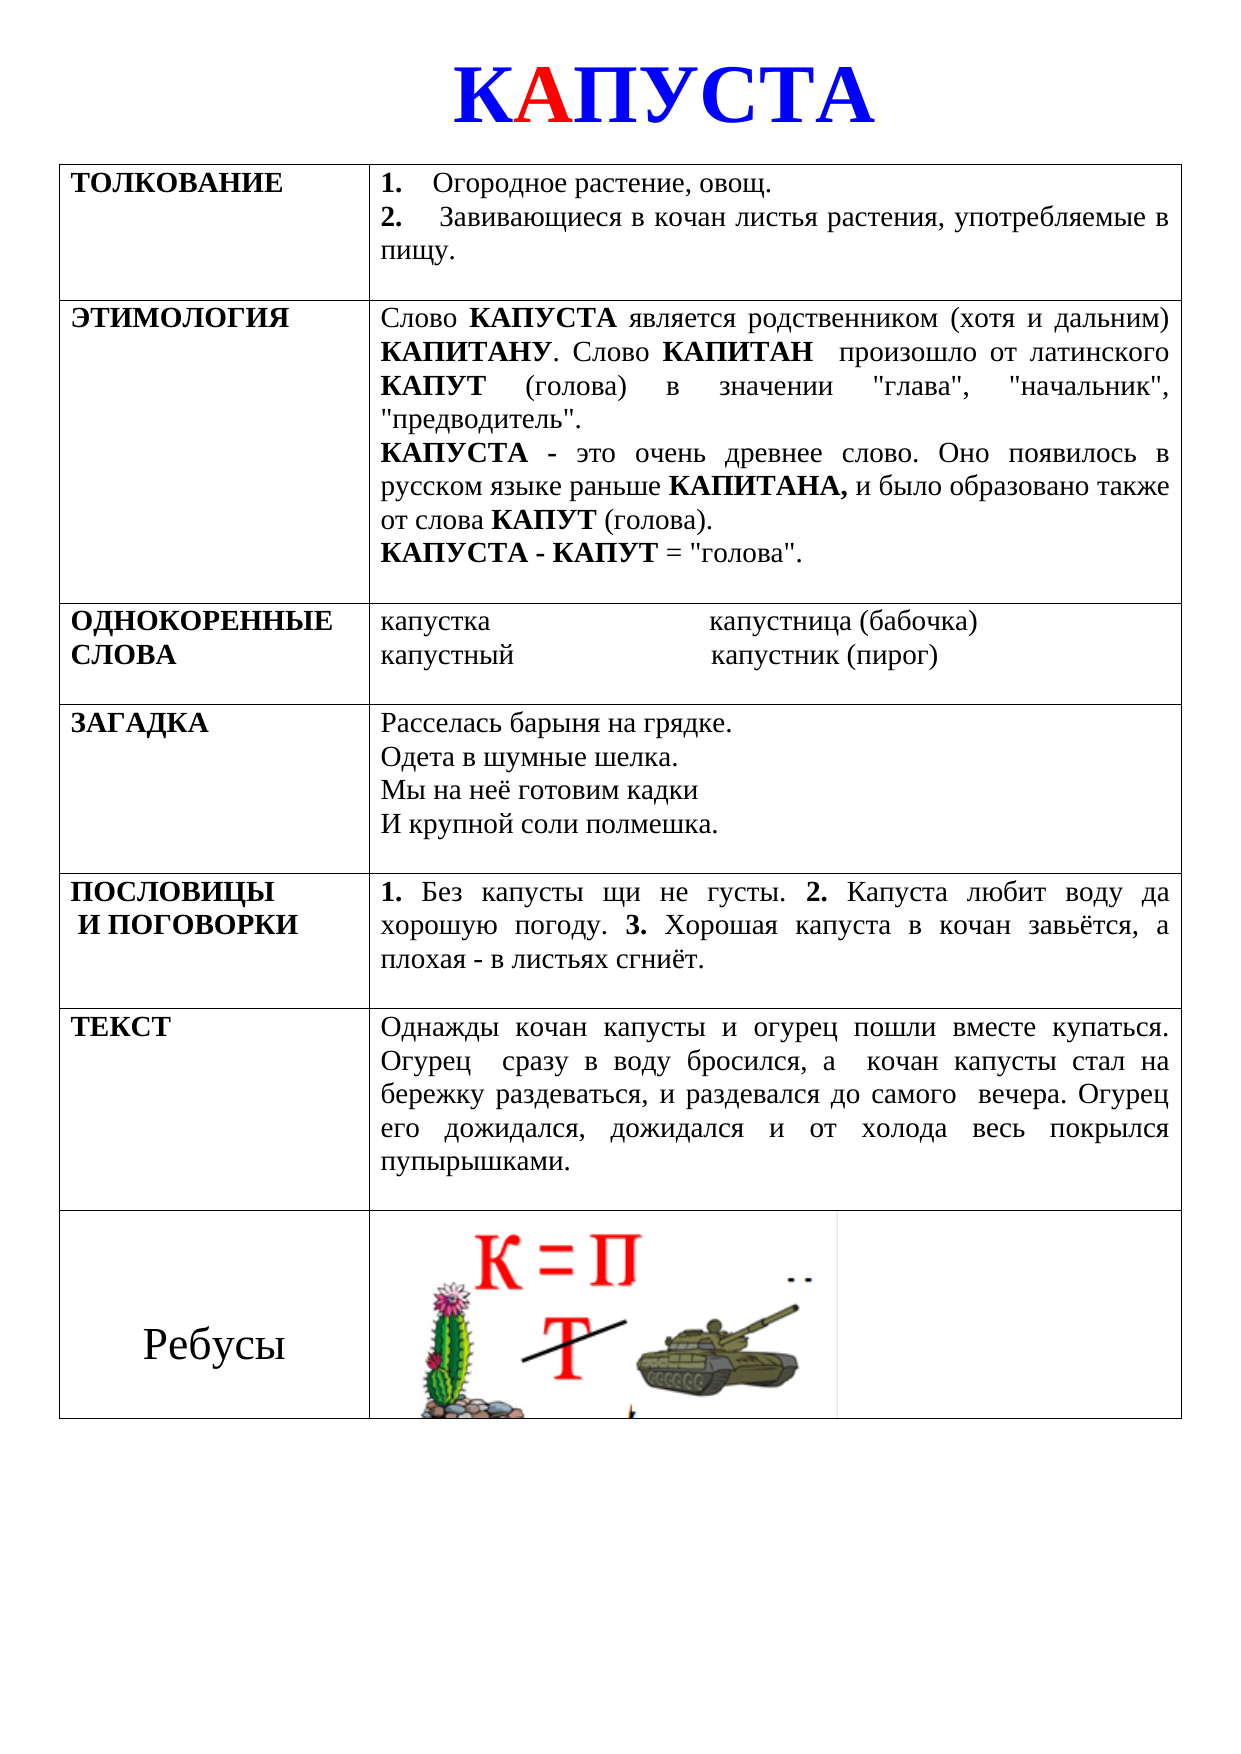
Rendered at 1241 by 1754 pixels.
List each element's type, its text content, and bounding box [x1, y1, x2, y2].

table_cell ЗАГАДКА [60, 705, 369, 873]
picture [380, 1211, 839, 1418]
table_cell Однажды кочан капусты и огурец пошли вместе купаться. Огурец сразу в воду бросился, а кочан капусты стал на бережку раздеваться, и раздевался до самого вечера. Огурец его дожидался, дожидался и от холода весь покрылся пупырышками. [370, 1009, 1181, 1210]
table_header ТОЛКОВАНИЕ [60, 165, 369, 299]
table_cell ЭТИМОЛОГИЯ [60, 301, 369, 602]
table_cell капустка капустница (бабочка) капустный капустник (пирог) [370, 604, 1181, 704]
table_cell Расселась барыня на грядке. Одета в шумные шелка. Мы на неё готовим кадки И крупной соли полмешка. [370, 705, 1181, 873]
table_cell [839, 1211, 1181, 1418]
table_cell ПОСЛОВИЦЫ И ПОГОВОРКИ [60, 874, 369, 1008]
table_cell ОДНОКОРЕННЫЕ СЛОВА [60, 604, 369, 704]
table_cell Слово КАПУСТА является родственником (хотя и дальним) КАПИТАНУ. Слово КАПИТАН произошло от латинского КАПУТ (голова) в значении "глава", "начальник", "предводитель". КАПУСТА - это очень древнее слово. Оно появилось в русском языке раньше КАПИТАНА, и было образовано также от слова КАПУТ (голова). КАПУСТА - КАПУТ = "голова". [370, 301, 1181, 602]
table_cell Ребусы [60, 1211, 369, 1418]
table_header Огородное растение, овощ. 2. Завивающиеся в кочан листья растения, употребляемые в пищу. [370, 165, 1181, 299]
text КАПУСТА [177, 44, 1152, 140]
table_cell 1. Без капусты щи не густы. 2. Капуста любит воду да хорошую погоду. 3. Хорошая капуста в кочан завьётся, а плохая - в листьях сгниёт. [370, 874, 1181, 1008]
table_cell ТЕКСТ [60, 1009, 369, 1210]
table_cell [370, 1211, 380, 1418]
